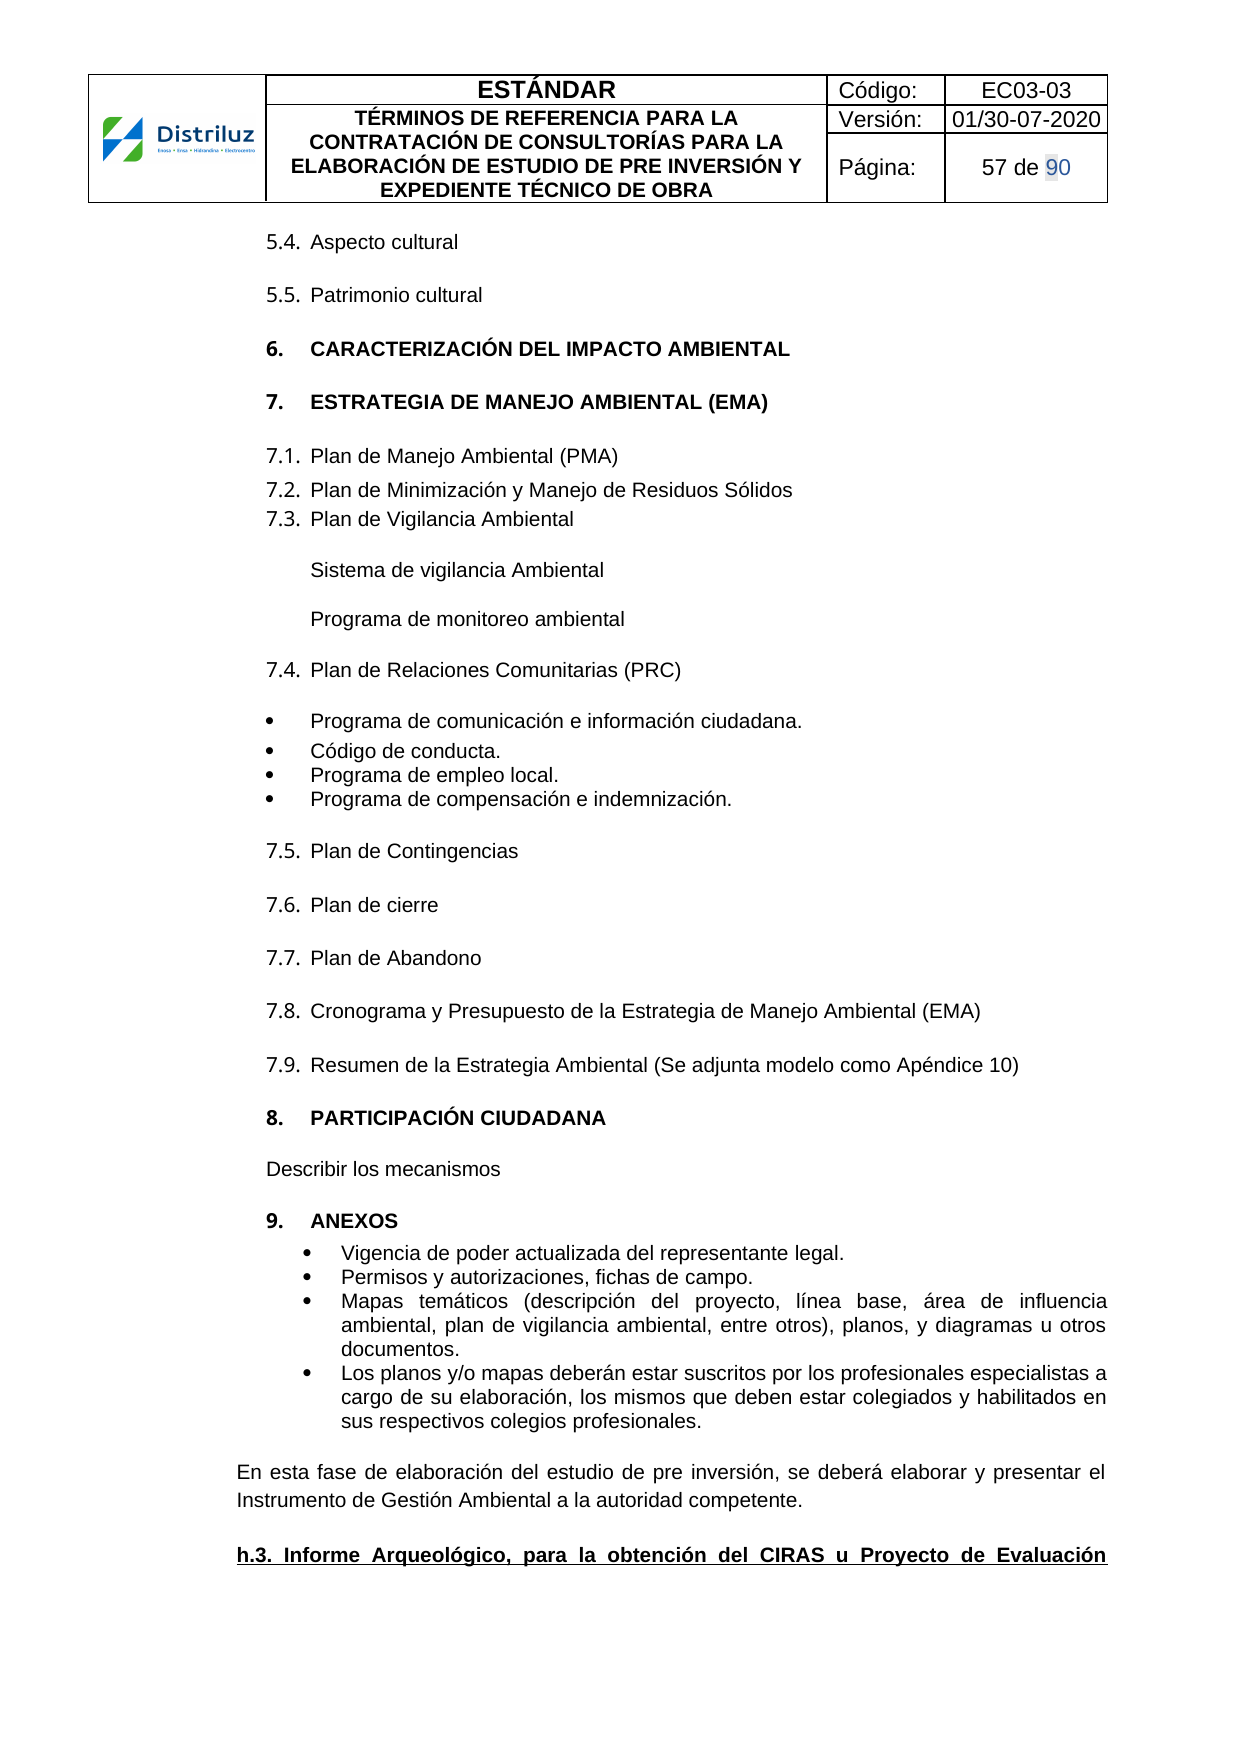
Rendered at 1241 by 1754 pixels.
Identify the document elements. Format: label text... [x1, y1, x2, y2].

subtitle Plan de cierre [266, 890, 1107, 918]
picture [100, 113, 257, 164]
subtitle Cronograma y Presupuesto de la Estrategia de Manejo Ambiental (EMA) [266, 997, 1107, 1025]
subtitle Programa de comunicación e información ciudadana. [266, 709, 1107, 733]
subtitle ESTRATEGIA DE MANEJO AMBIENTAL (EMA) [266, 387, 1107, 416]
subtitle Resumen de la Estrategia Ambiental (Se adjunta modelo como Apéndice 10) [266, 1050, 1107, 1078]
text En esta fase de elaboración del estudio de pre inversión, se deberá elaborar y presentar el Instrumento de Gestión Ambiental a la autoridad competente. [236, 1460, 1107, 1512]
subtitle ANEXOS [266, 1206, 1107, 1234]
list Permisos y autorizaciones, fichas de campo. [303, 1264, 1107, 1289]
subtitle Código de conducta. [266, 739, 1107, 763]
subtitle Plan de Relaciones Comunitarias (PRC) [266, 655, 1107, 684]
subtitle Aspecto cultural [266, 227, 1107, 256]
subtitle Programa de empleo local. [266, 763, 1107, 787]
subtitle Plan de Contingencias [266, 836, 1107, 865]
subtitle Programa de compensación e indemnización. [266, 787, 1107, 811]
subtitle Plan de Abandono [266, 943, 1107, 972]
subtitle Plan de Minimización y Manejo de Residuos Sólidos [266, 476, 1107, 504]
list Vigencia de poder actualizada del representante legal. [303, 1241, 1107, 1264]
subtitle Sistema de vigilancia Ambiental [266, 557, 1107, 581]
subtitle Plan de Manejo Ambiental (PMA) [266, 441, 1107, 469]
subtitle CARACTERIZACIÓN DEL IMPACTO AMBIENTAL [266, 334, 1107, 362]
subtitle Plan de Vigilancia Ambiental [266, 504, 1107, 532]
subtitle Patrimonio cultural [266, 281, 1107, 309]
list Mapas temáticos (descripción del proyecto, línea base, área de influencia ambiental, plan de vigilancia ambiental, entre otros), planos, y diagramas u otros documentos. [303, 1289, 1107, 1361]
subtitle Describir los mecanismos [266, 1157, 1107, 1181]
subtitle PARTICIPACIÓN CIUDADANA [266, 1103, 1107, 1132]
text h.3. Informe Arqueológico, para la obtención del CIRAS u Proyecto de Evaluación Arqueológica (PEA) [236, 1543, 1107, 1564]
subtitle Programa de monitoreo ambiental [266, 606, 1107, 630]
list Los planos y/o mapas deberán estar suscritos por los profesionales especialistas a cargo de su elaboración, los mismos que deben estar colegiados y habilitados en sus respectivos colegios profesionales. [303, 1361, 1107, 1433]
